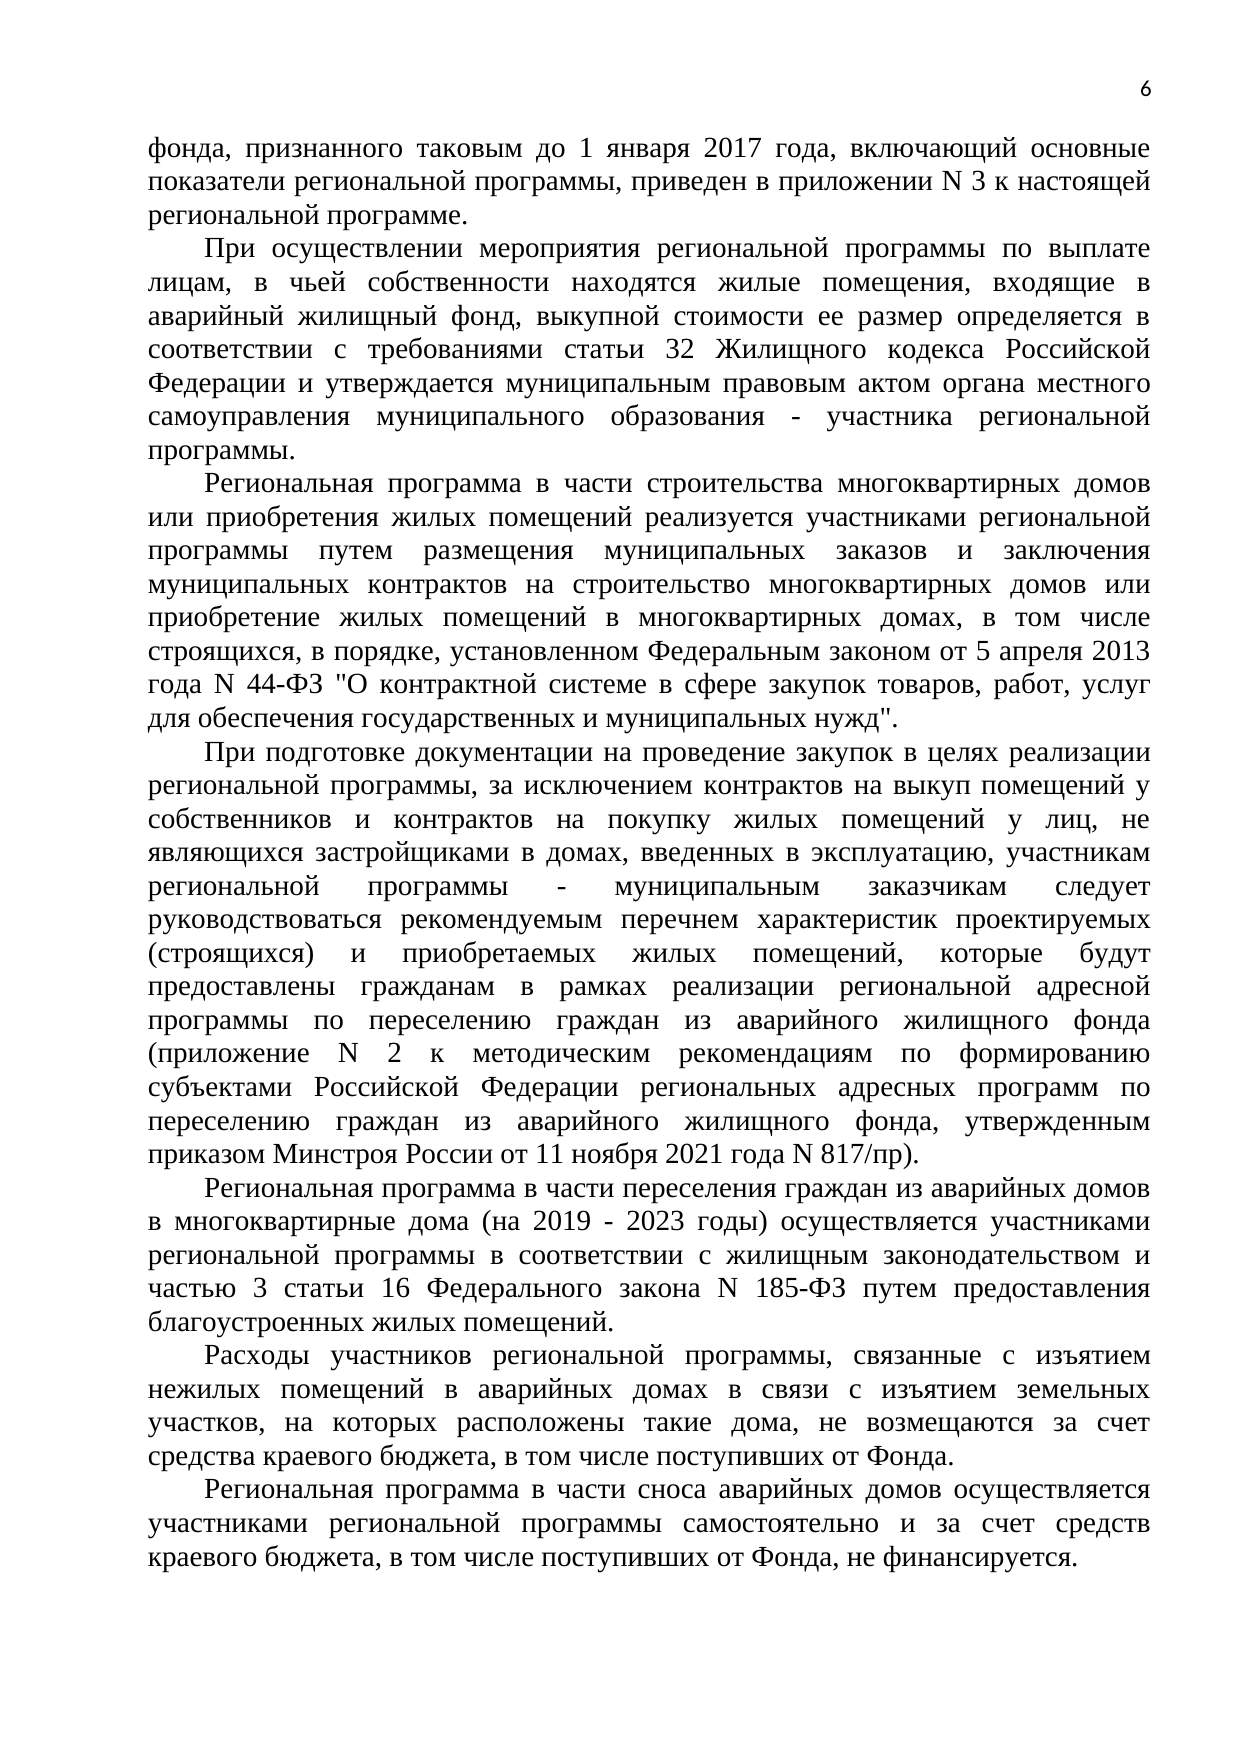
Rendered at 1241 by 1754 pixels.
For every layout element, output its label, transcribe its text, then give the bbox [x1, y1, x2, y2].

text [148, 130, 1152, 231]
text Расходы участников региональной программы, связанные с изъятием нежилых помещений в аварийных домах в связи с изъятием земельных участков, на которых расположены такие дома, не возмещаются за счет средства краевого бюджета, в том числе поступивших от Фонда. [148, 1337, 1152, 1472]
text Региональная программа в части сноса аварийных домов осуществляется участниками региональной программы самостоятельно и за счет средств краевого бюджета, в том числе поступивших от Фонда, не финансируется. [148, 1472, 1152, 1572]
text При осуществлении мероприятия региональной программы по выплате лицам, в чьей собственности находятся жилые помещения, входящие в аварийный жилищный фонд, выкупной стоимости ее размер определяется в соответствии с требованиями статьи 32 Жилищного кодекса Российской Федерации и утверждается муниципальным правовым актом органа местного самоуправления муниципального образования - участника региональной программы. [148, 231, 1152, 465]
text Региональная программа в части строительства многоквартирных домов или приобретения жилых помещений реализуется участниками региональной программы путем размещения муниципальных заказов и заключения муниципальных контрактов на строительство многоквартирных домов или приобретение жилых помещений в многоквартирных домах, в том числе строящихся, в порядке, установленном Федеральным законом от 5 апреля 2013 года N 44-ФЗ "О контрактной системе в сфере закупок товаров, работ, услуг для обеспечения государственных и муниципальных нужд". [148, 465, 1152, 734]
text При подготовке документации на проведение закупок в целях реализации региональной программы, за исключением контрактов на выкуп помещений у собственников и контрактов на покупку жилых помещений у лиц, не являющихся застройщиками в домах, введенных в эксплуатацию, участникам региональной программы - муниципальным заказчикам следует руководствоваться рекомендуемым перечнем характеристик проектируемых (строящихся) и приобретаемых жилых помещений, которые будут предоставлены гражданам в рамках реализации региональной адресной программы по переселению граждан из аварийного жилищного фонда (приложение N 2 к методическим рекомендациям по формированию субъектами Российской Федерации региональных адресных программ по переселению граждан из аварийного жилищного фонда, утвержденным приказом Минстроя России от 11 ноября 2021 года N 817/пр). [148, 734, 1152, 1170]
text Региональная программа в части переселения граждан из аварийных домов в многоквартирные дома (на 2019 - 2023 годы) осуществляется участниками региональной программы в соответствии с жилищным законодательством и частью 3 статьи 16 Федерального закона N 185-ФЗ путем предоставления благоустроенных жилых помещений. [148, 1170, 1152, 1337]
